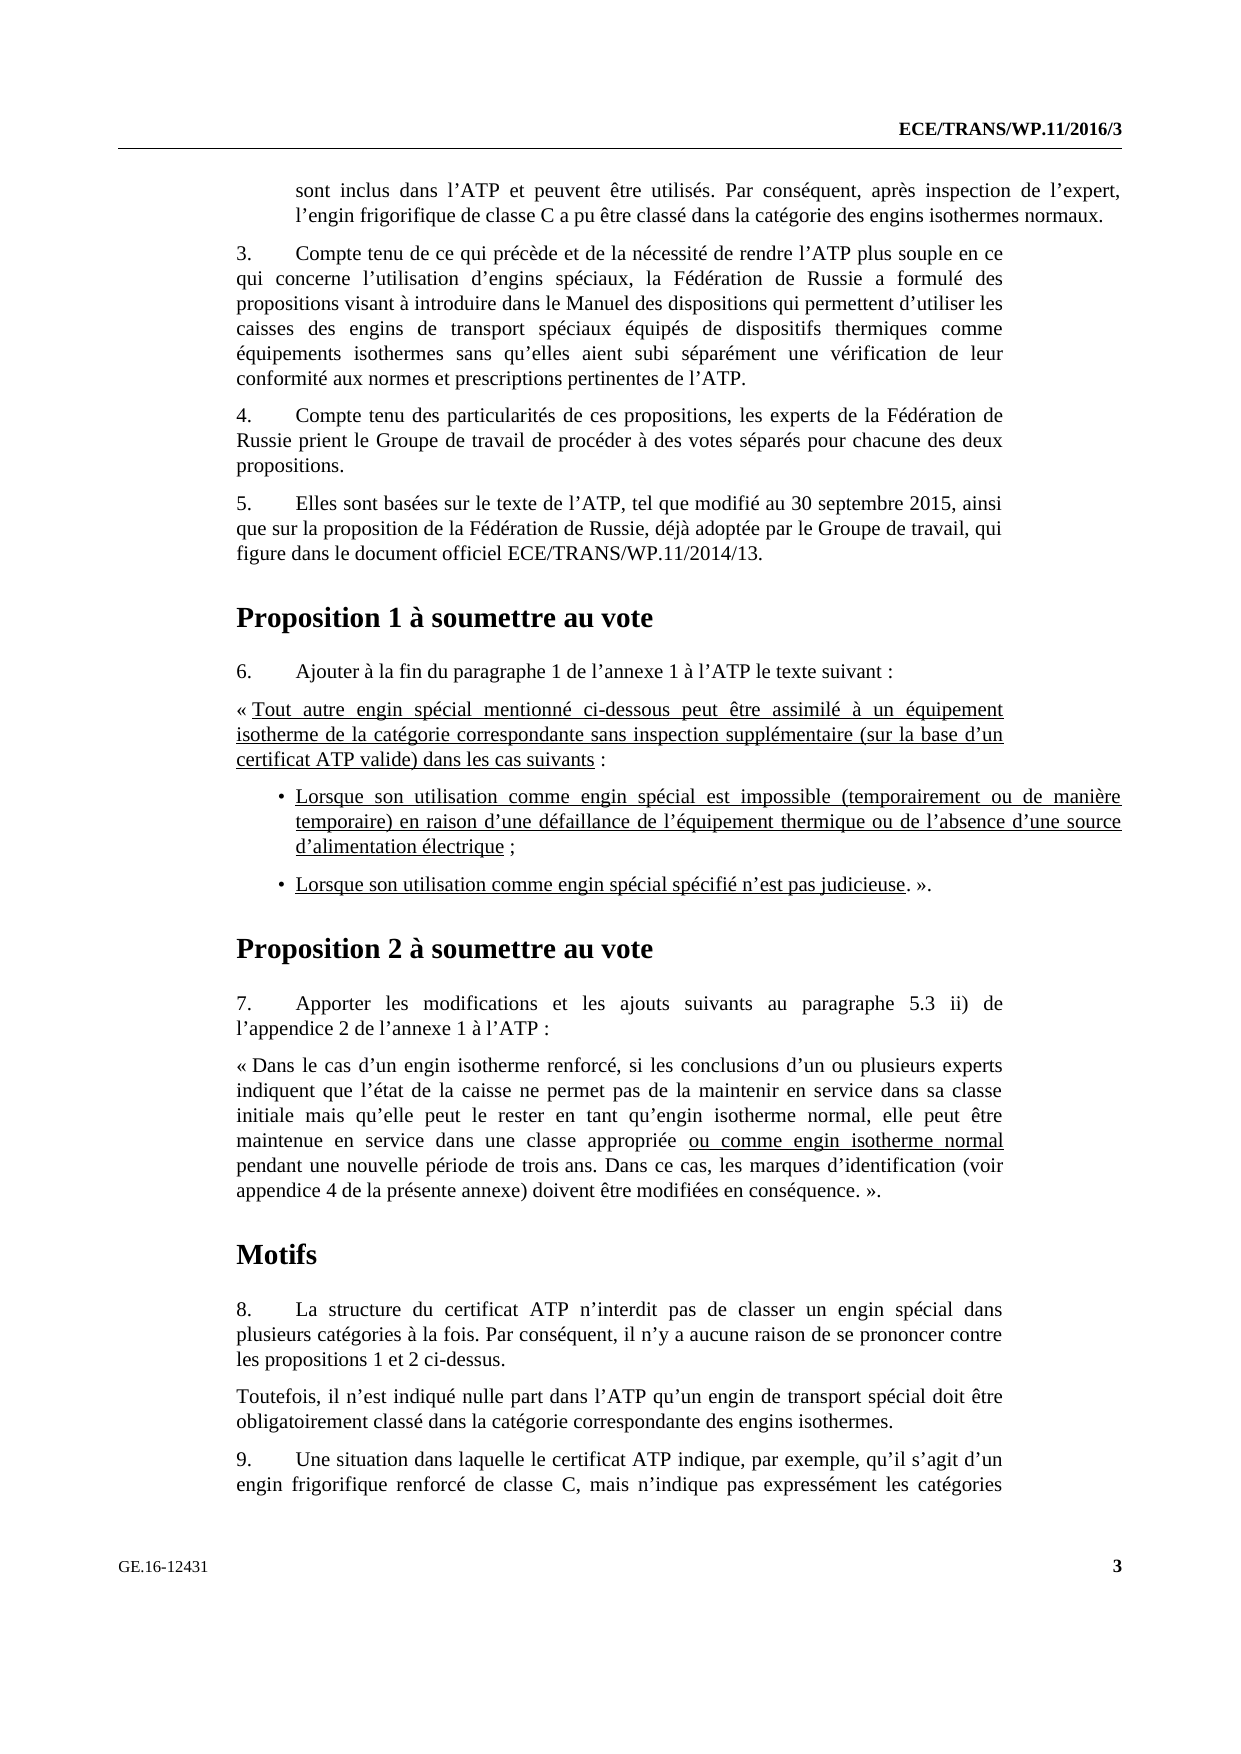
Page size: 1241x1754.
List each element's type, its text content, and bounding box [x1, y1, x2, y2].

text 6. Ajouter à la fin du paragraphe 1 de l’annexe 1 à l’ATP le texte suivant : [236, 658, 1004, 683]
text 5. Elles sont basées sur le texte de l’ATP, tel que modifié au 30 septembre 2015, ainsi que sur la proposition de la Fédération de Russie, déjà adoptée par le Groupe de travail, qui figure dans le document officiel ECE/TRANS/WP.11/2014/13. [236, 490, 1004, 565]
text 8. La structure du certificat ATP n’interdit pas de classer un engin spécial dans plusieurs catégories à la fois. Par conséquent, il n’y a aucune raison de se prononcer contre les propositions 1 et 2 ci-dessus. [236, 1296, 1004, 1371]
text Toutefois, il n’est indiqué nulle part dans l’ATP qu’un engin de transport spécial doit être obligatoirement classé dans la catégorie correspondante des engins isothermes. [236, 1383, 1004, 1433]
text « Dans le cas d’un engin isotherme renforcé, si les conclusions d’un ou plusieurs experts indiquent que l’état de la caisse ne permet pas de la maintenir en service dans sa classe initiale mais qu’elle peut le rester en tant qu’engin isotherme normal, elle peut être maintenue en service dans une classe appropriée ou comme engin isotherme normal pendant une nouvelle période de trois ans. Dans ce cas, les marques d’identification (voir appendice 4 de la présente annexe) doivent être modifiées en conséquence. ». [236, 1052, 1004, 1202]
text 4. Compte tenu des particularités de ces propositions, les experts de la Fédération de Russie prient le Groupe de travail de procéder à des votes séparés pour chacune des deux propositions. [236, 402, 1004, 477]
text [236, 1446, 1004, 1496]
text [278, 177, 1122, 227]
text Motifs [118, 1240, 1004, 1271]
text Proposition 1 à soumettre au vote [118, 602, 1004, 633]
text Proposition 2 à soumettre au vote [118, 933, 1004, 965]
text 7. Apporter les modifications et les ajouts suivants au paragraphe 5.3 ii) de l’appendice 2 de l’annexe 1 à l’ATP : [236, 990, 1004, 1040]
text Lorsque son utilisation comme engin spécial est impossible (temporairement ou de manière temporaire) en raison d’une défaillance de l’équipement thermique ou de l’absence d’une source d’alimentation électrique ; [278, 783, 1122, 858]
text « Tout autre engin spécial mentionné ci-dessous peut être assimilé à un équipement isotherme de la catégorie correspondante sans inspection supplémentaire (sur la base d’un certificat ATP valide) dans les cas suivants : [236, 744, 1004, 771]
text « Tout autre engin spécial mentionné ci-dessous peut être assimilé à un équipement isotherme de la catégorie correspondante sans inspection supplémentaire (sur la base d’un certificat ATP valide) dans les cas suivants : [236, 696, 1004, 743]
text Lorsque son utilisation comme engin spécial spécifié n’est pas judicieuse. ». [278, 871, 1122, 896]
text 3. Compte tenu de ce qui précède et de la nécessité de rendre l’ATP plus souple en ce qui concerne l’utilisation d’engins spéciaux, la Fédération de Russie a formulé des propositions visant à introduire dans le Manuel des dispositions qui permettent d’utiliser les caisses des engins de transport spéciaux équipés de dispositifs thermiques comme équipements isothermes sans qu’elles aient subi séparément une vérification de leur conformité aux normes et prescriptions pertinentes de l’ATP. [236, 240, 1004, 390]
